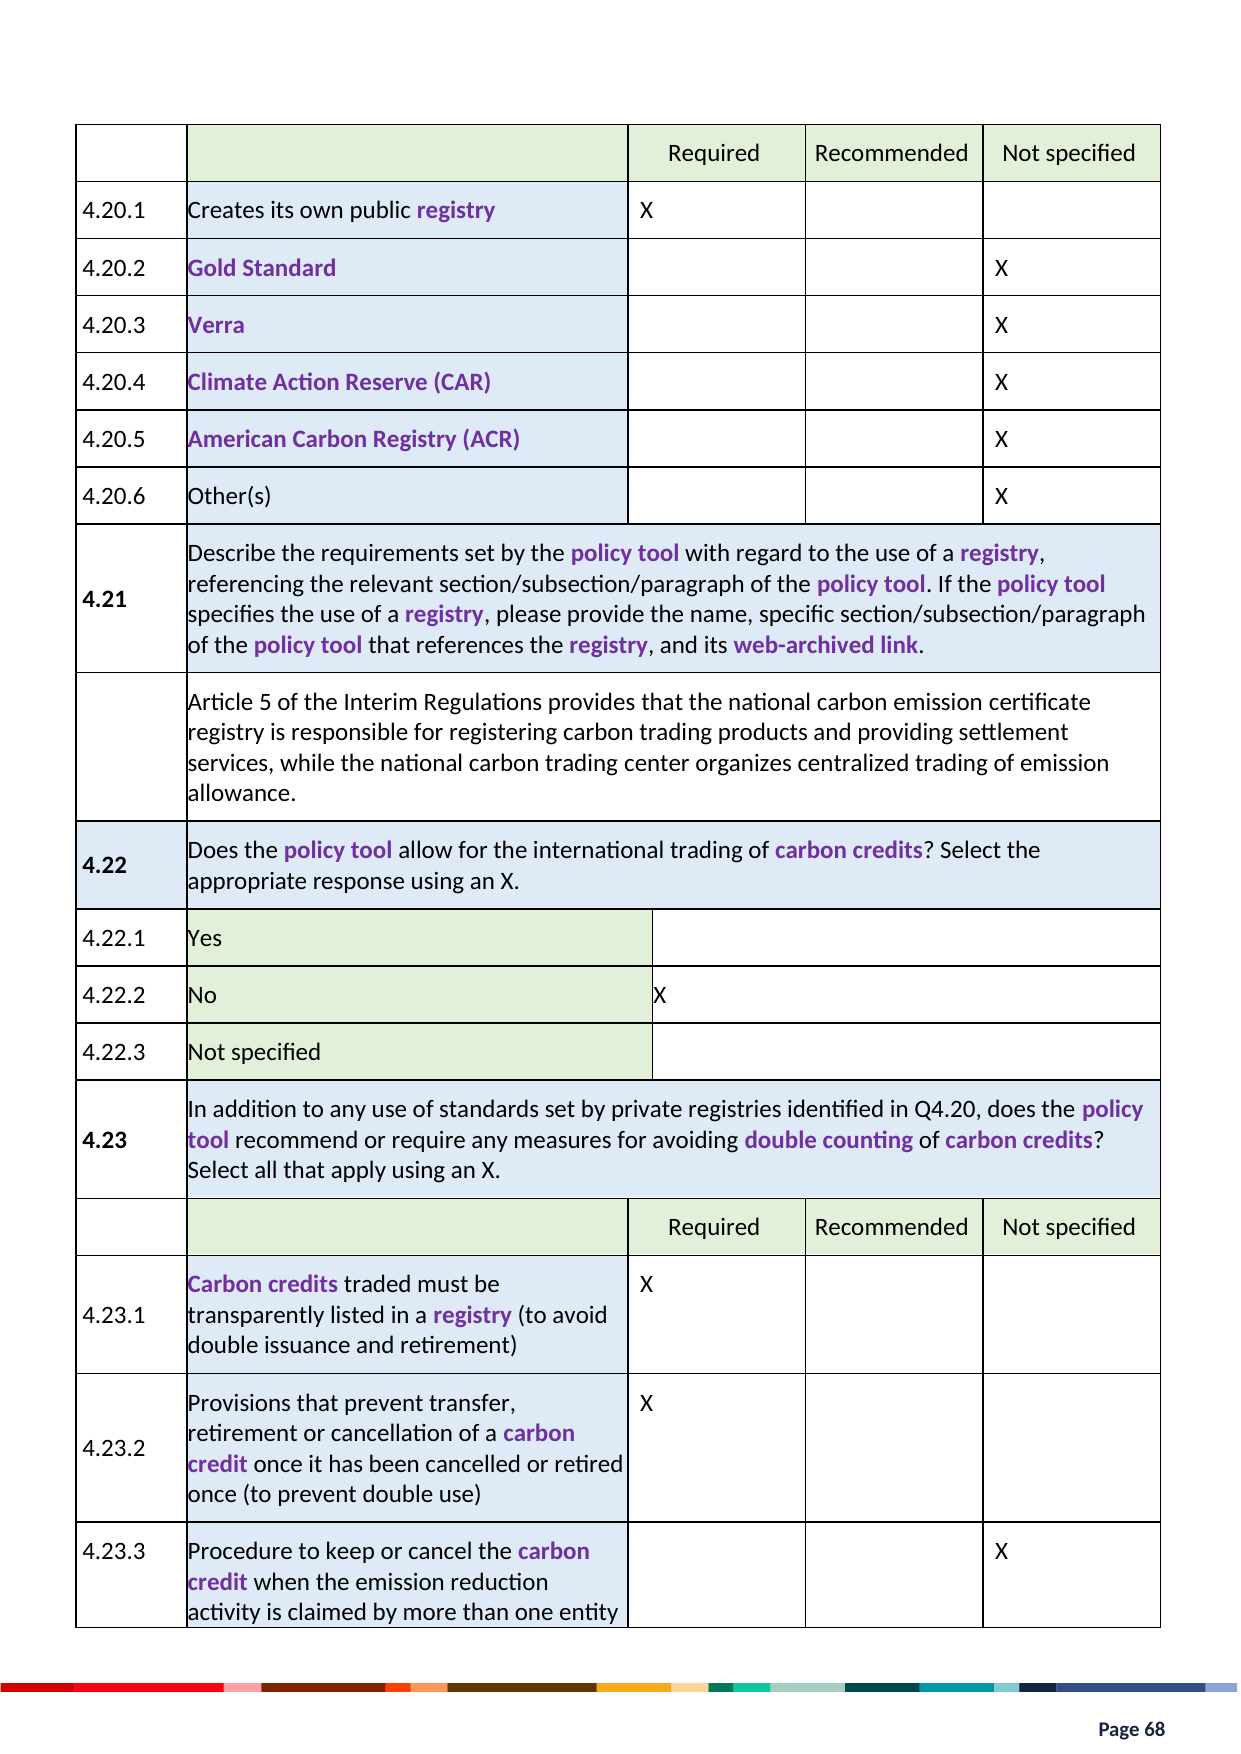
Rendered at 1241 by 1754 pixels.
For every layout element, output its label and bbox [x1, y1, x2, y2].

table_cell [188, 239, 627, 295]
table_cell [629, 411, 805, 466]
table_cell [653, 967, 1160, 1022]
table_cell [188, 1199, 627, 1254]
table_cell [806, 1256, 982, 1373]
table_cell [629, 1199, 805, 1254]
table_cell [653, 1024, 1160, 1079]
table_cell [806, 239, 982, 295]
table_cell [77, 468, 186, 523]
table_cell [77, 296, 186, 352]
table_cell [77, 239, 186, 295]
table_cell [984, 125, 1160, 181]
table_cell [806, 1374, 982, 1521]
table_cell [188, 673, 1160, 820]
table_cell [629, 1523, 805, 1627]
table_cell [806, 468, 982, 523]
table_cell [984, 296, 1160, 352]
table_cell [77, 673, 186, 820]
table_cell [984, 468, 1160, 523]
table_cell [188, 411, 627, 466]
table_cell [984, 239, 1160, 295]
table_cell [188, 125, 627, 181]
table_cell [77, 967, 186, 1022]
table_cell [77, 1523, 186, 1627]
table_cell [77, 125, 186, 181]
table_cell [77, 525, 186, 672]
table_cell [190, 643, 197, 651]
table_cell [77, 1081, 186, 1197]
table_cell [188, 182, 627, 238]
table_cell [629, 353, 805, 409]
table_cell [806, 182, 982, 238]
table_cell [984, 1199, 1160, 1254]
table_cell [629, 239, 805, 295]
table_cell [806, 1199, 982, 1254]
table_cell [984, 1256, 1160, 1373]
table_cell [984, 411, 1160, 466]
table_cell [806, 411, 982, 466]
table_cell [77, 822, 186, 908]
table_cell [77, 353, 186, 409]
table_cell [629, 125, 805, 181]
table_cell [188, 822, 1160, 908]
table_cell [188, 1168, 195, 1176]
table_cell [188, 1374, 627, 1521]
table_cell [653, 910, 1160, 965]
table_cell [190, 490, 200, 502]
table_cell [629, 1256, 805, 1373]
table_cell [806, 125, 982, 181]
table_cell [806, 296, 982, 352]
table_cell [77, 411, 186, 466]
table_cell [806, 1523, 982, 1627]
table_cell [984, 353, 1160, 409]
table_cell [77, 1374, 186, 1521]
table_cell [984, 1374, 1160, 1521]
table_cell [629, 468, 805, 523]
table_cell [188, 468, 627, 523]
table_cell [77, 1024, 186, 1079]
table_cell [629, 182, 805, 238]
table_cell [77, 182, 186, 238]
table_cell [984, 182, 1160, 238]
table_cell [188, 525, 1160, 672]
picture [0, 1683, 1236, 1692]
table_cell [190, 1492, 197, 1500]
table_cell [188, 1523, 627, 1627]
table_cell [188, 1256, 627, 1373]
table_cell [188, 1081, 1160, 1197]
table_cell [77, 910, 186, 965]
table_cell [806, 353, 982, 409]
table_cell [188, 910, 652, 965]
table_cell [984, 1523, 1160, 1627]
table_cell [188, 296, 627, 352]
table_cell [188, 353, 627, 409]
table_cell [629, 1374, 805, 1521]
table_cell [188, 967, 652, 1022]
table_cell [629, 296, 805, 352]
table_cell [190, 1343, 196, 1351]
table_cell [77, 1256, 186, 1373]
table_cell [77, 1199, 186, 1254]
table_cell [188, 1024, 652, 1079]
